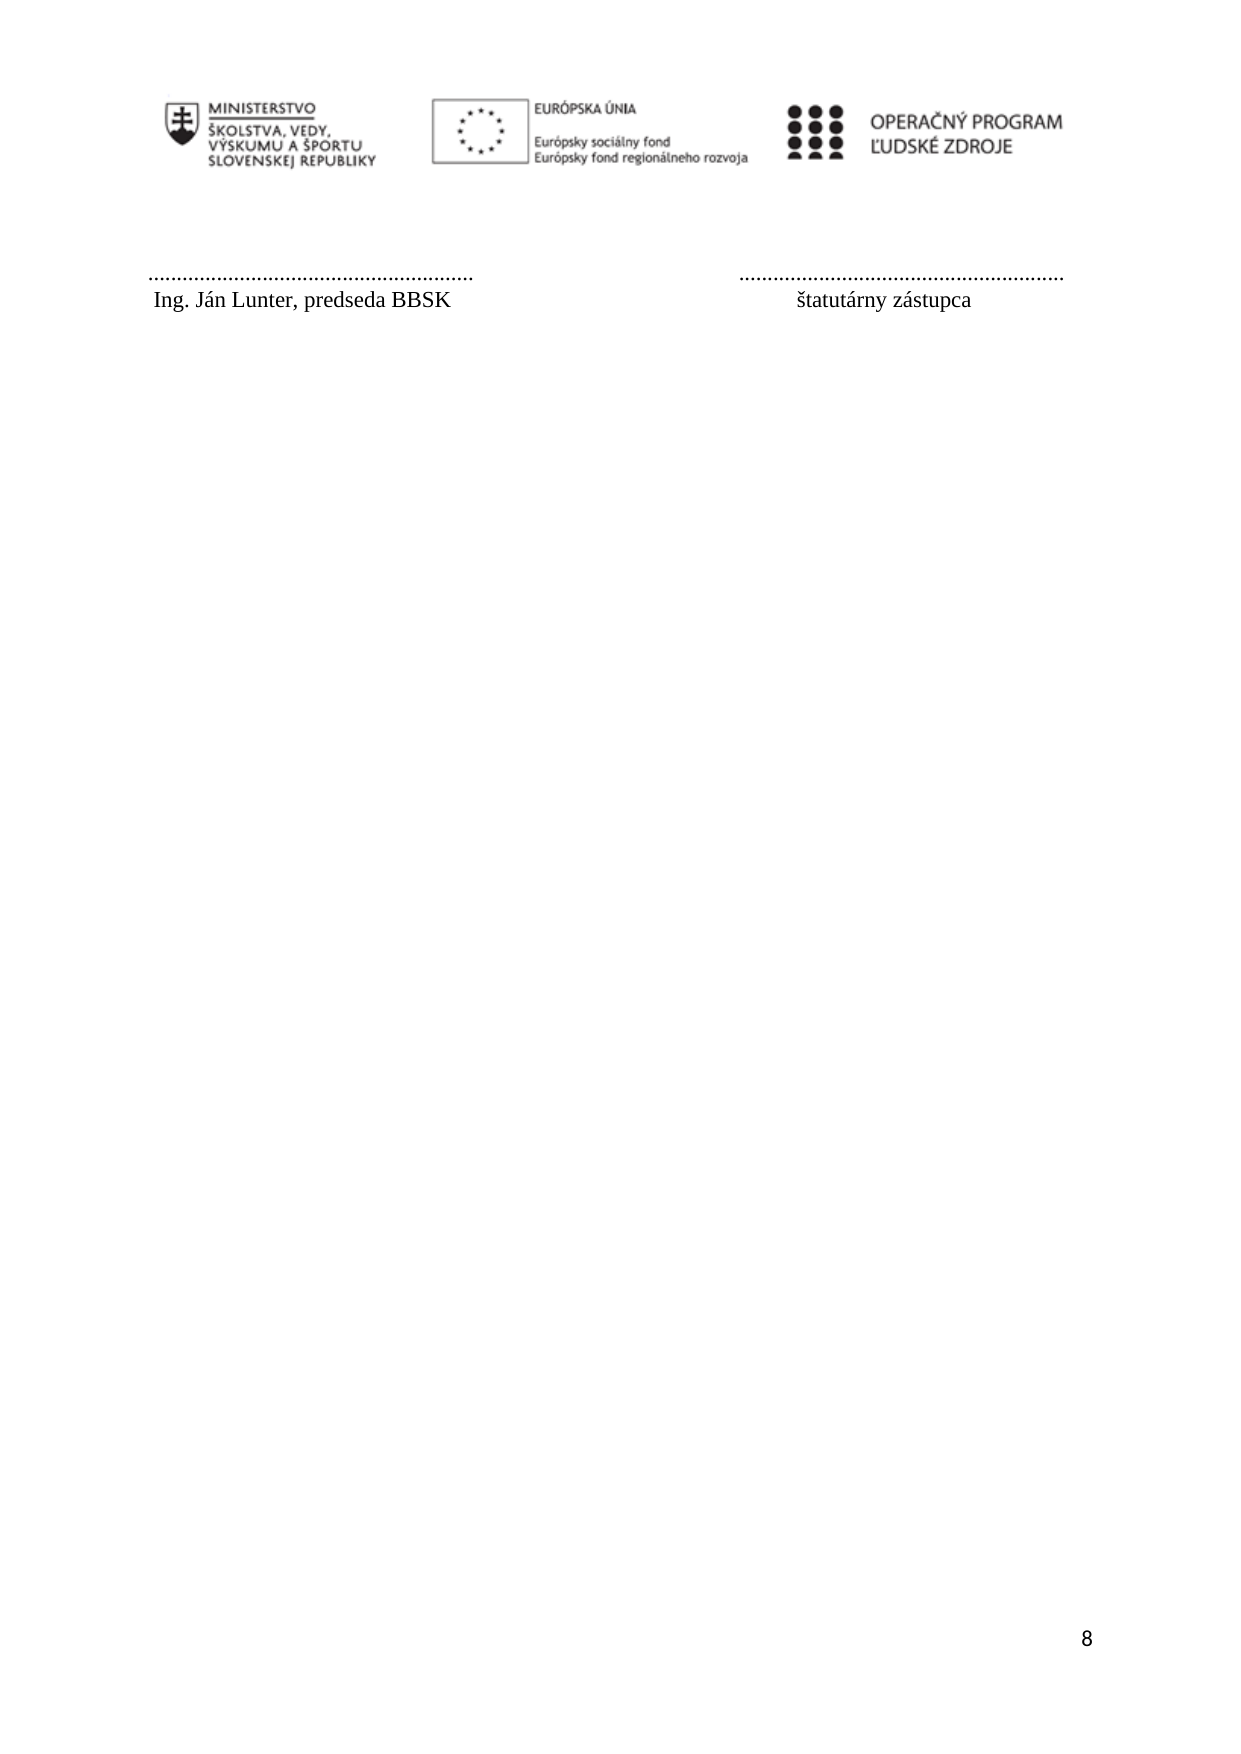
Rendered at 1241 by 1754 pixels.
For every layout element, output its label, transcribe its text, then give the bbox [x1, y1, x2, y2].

picture [147, 73, 1092, 207]
text ......................................................... ......................................................... [148, 259, 1093, 286]
text Ing. Ján Lunter, predseda BBSK štatutárny zástupca [148, 286, 1093, 312]
